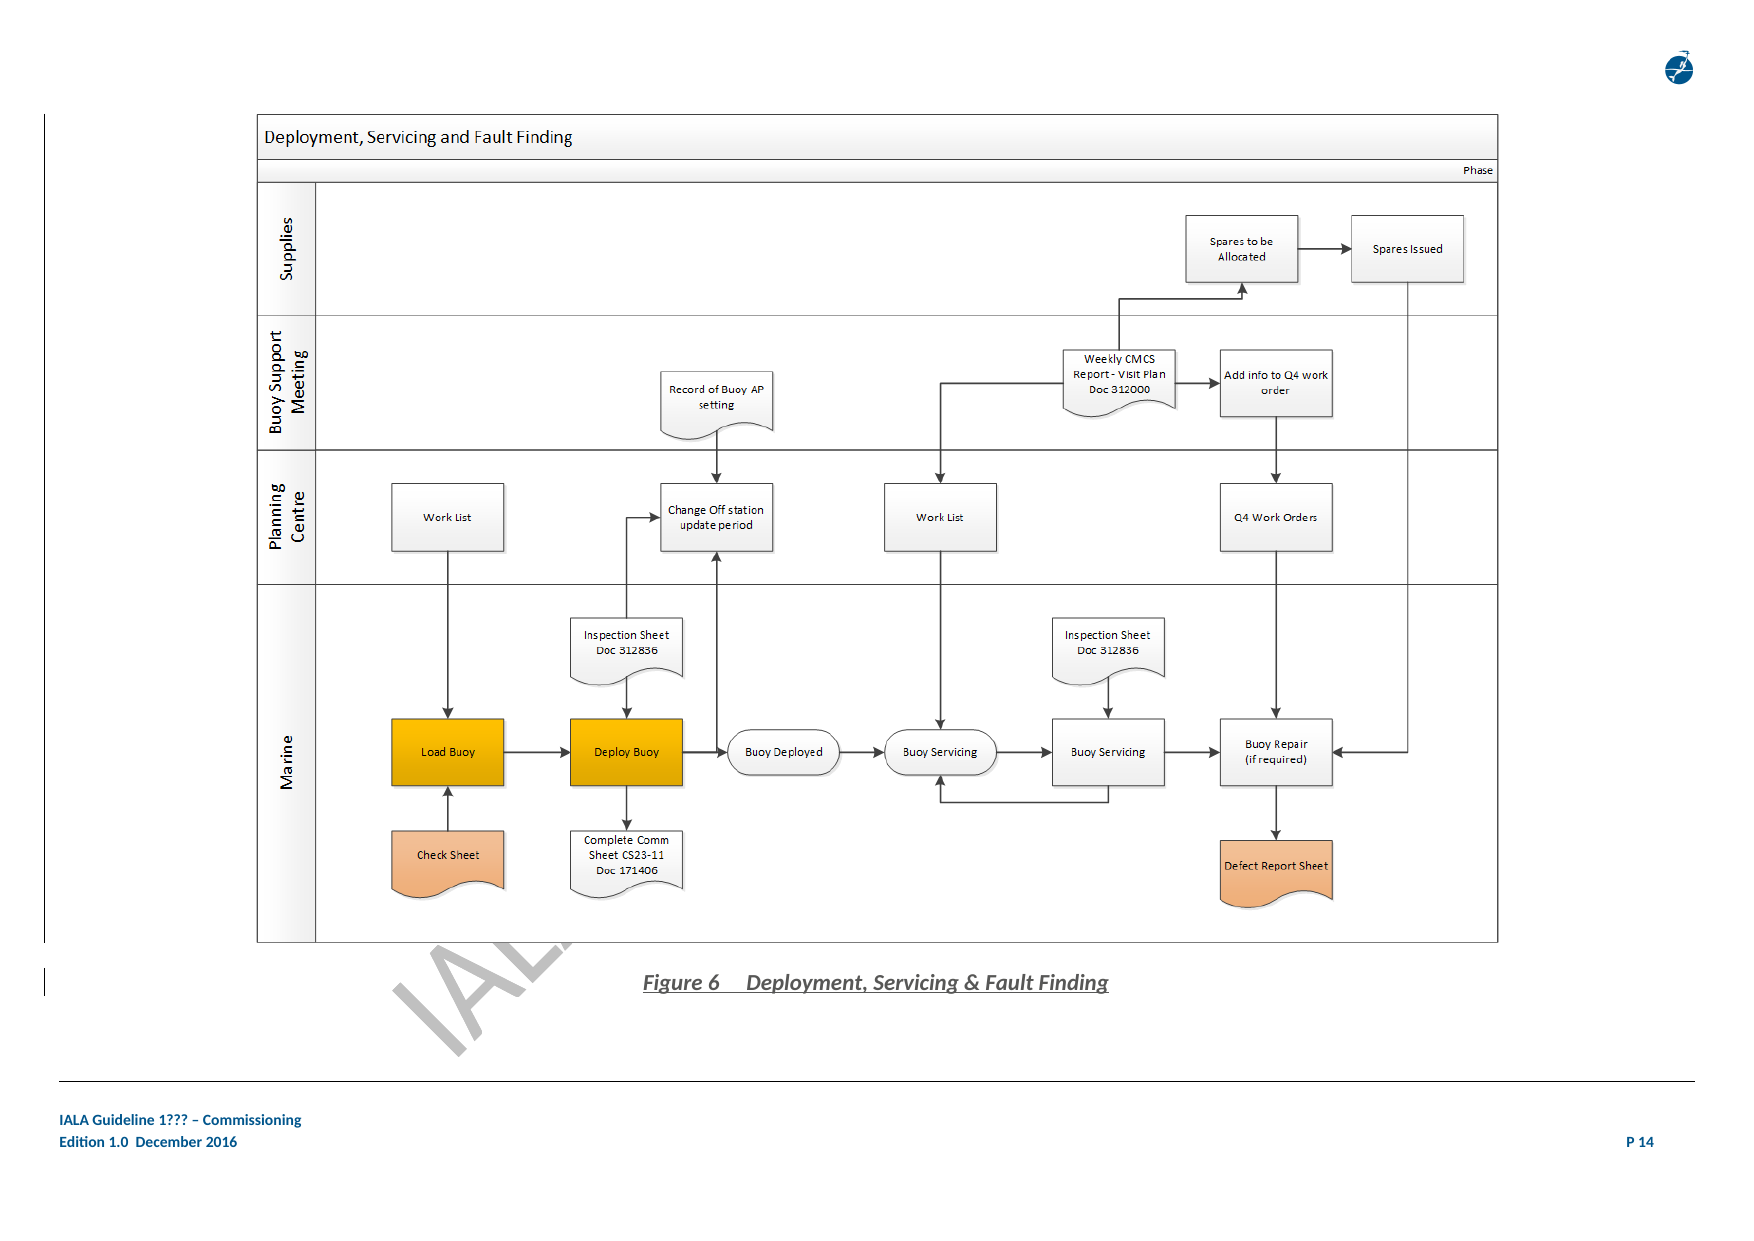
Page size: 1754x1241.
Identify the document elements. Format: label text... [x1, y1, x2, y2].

picture [253, 113, 1501, 943]
text Deployment, Servicing & Fault Finding [59, 968, 1695, 996]
picture [1633, 0, 1753, 119]
